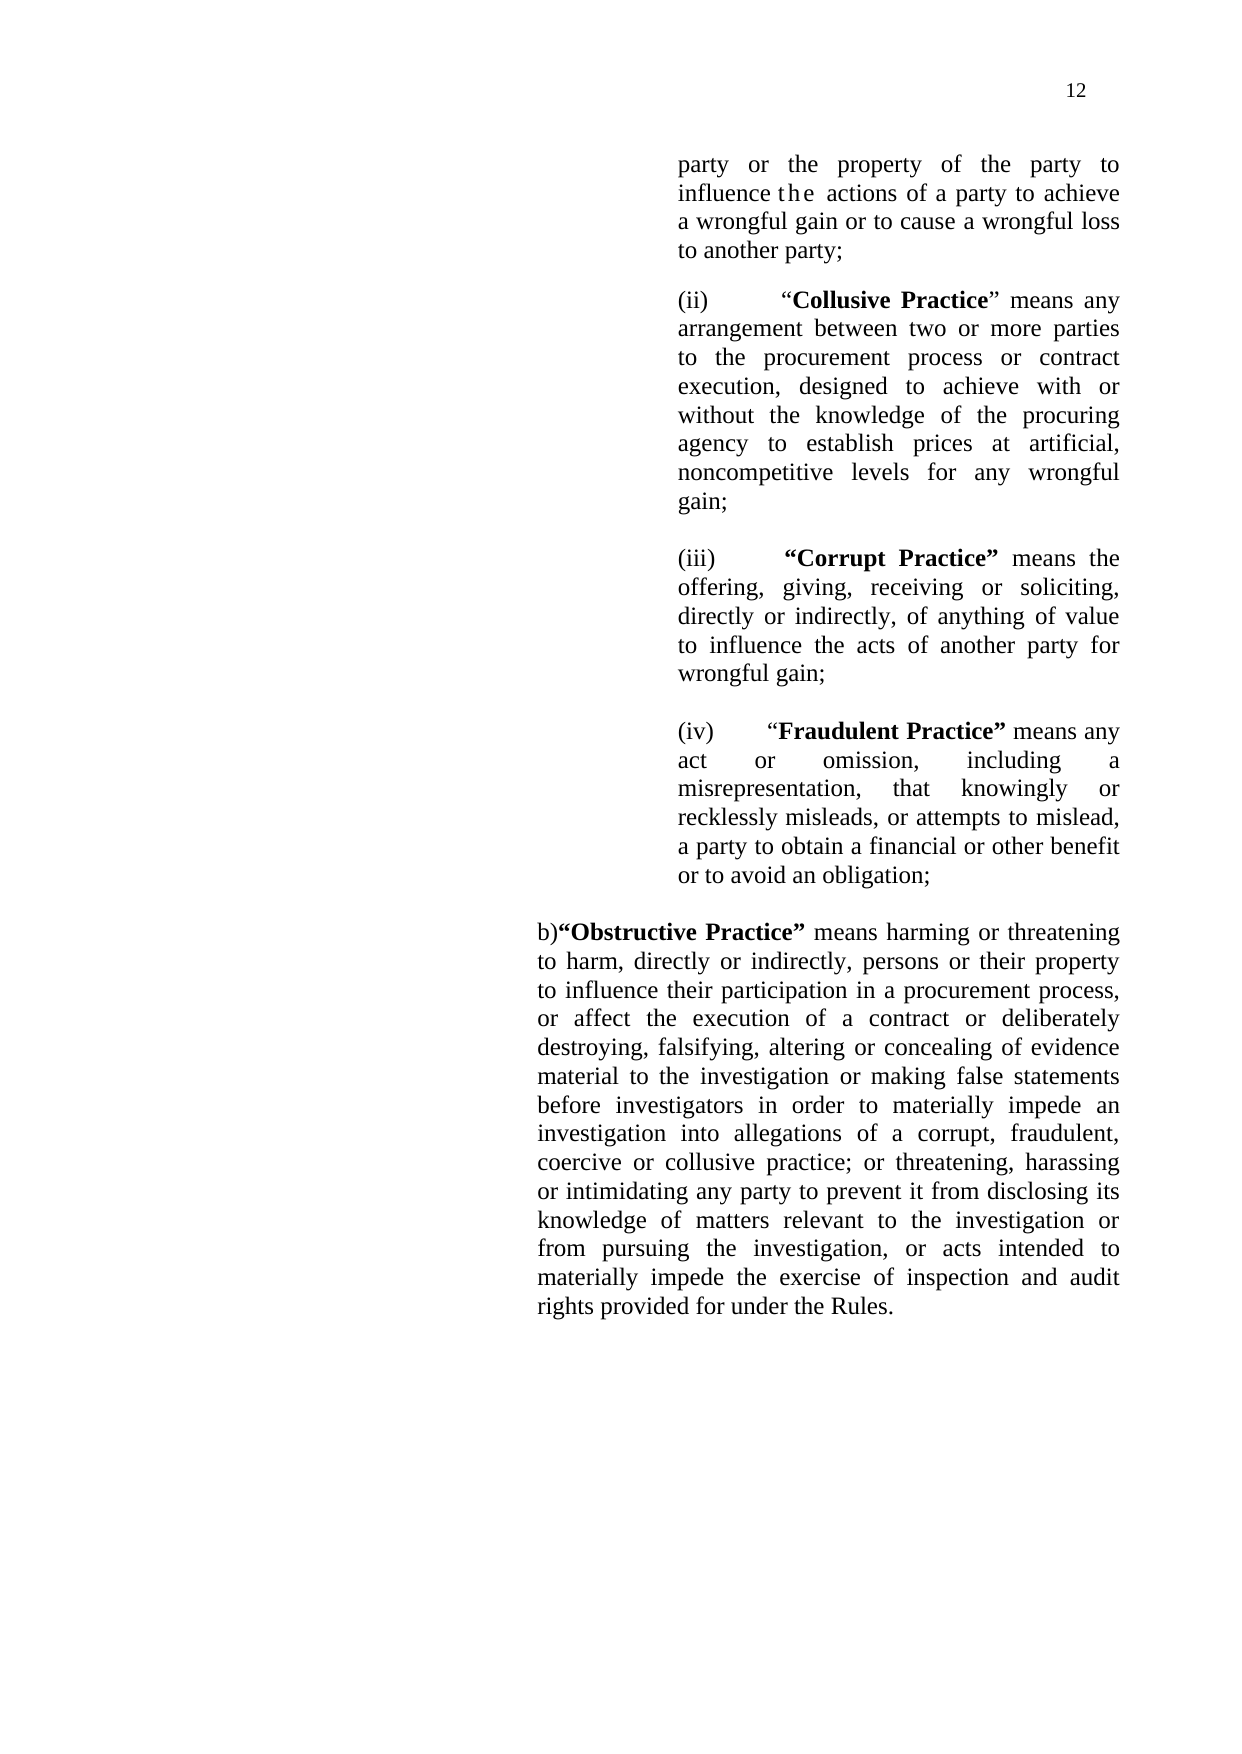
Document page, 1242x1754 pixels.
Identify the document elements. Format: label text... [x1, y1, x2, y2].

text b)“Obstructive Practice” means harming or threatening to harm, directly or indirectly, persons or their property to influence their participation in a procurement process, or affect the execution of a contract or deliberately destroying, falsifying, altering or concealing of evidence material to the investigation or making false statements before investigators in order to materially impede an investigation into allegations of a corrupt, fraudulent, coercive or collusive practice; or threatening, harassing or intimidating any party to prevent it from disclosing its knowledge of matters relevant to the investigation or from pursuing the investigation, or acts intended to materially impede the exercise of inspection and audit rights provided for under the Rules. [537, 917, 1120, 1320]
text party or the property of the party to influence the actions of a party to achieve a wrongful gain or to cause a wrongful loss to another party; [678, 149, 1120, 264]
text (iii) “Corrupt Practice” means the offering, giving, receiving or soliciting, directly or indirectly, of anything of value to influence the acts of another party for wrongful gain; [678, 543, 1120, 687]
text (iv) “Fraudulent Practice” means any act or omission, including a misrepresentation, that knowingly or recklessly misleads, or attempts to mislead, a party to obtain a financial or other benefit or to avoid an obligation; [678, 716, 1120, 888]
text (ii) “Collusive Practice” means any arrangement between two or more parties to the procurement process or contract execution, designed to achieve with or without the knowledge of the procuring agency to establish prices at artificial, noncompetitive levels for any wrongful gain; [678, 285, 1120, 515]
